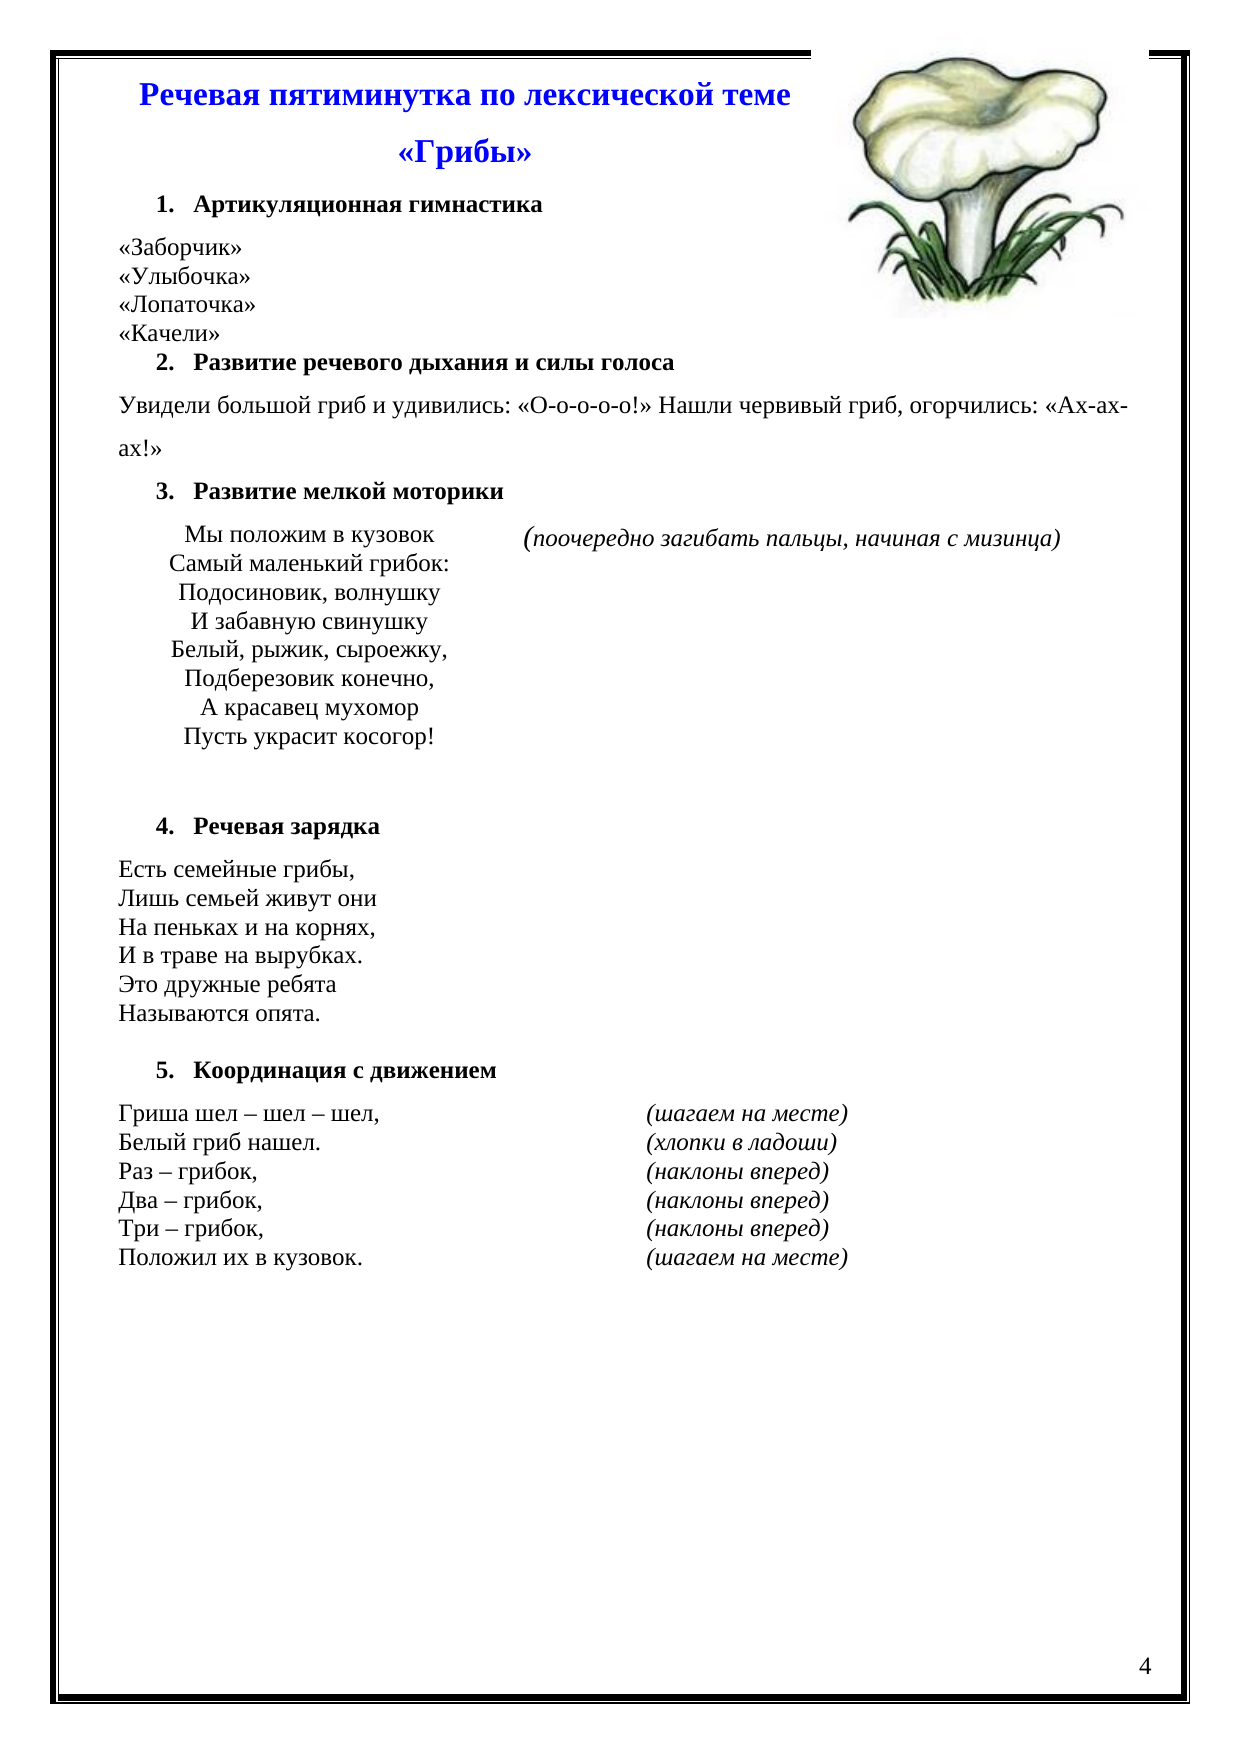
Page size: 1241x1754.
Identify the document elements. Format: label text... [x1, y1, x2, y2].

text «Заборчик» [118, 232, 811, 261]
list Развитие речевого дыхания и силы голоса [156, 347, 1152, 376]
text И в траве на вырубках. [118, 940, 1152, 969]
text Лишь семьей живут они [118, 883, 1152, 912]
text Это дружные ребята [118, 969, 1152, 998]
text Называются опята. [118, 998, 1152, 1027]
text На пеньках и на корнях, [118, 912, 1152, 940]
text Есть семейные грибы, [118, 854, 1152, 883]
list Координация с движением [156, 1055, 1152, 1084]
text «Улыбочка» [118, 261, 811, 289]
table_header Мы положим в кузовок Самый маленький грибок: Подосиновик, волнушку И забавную свинушку Белый, рыжик, сыроежку, Подберезовик конечно, А красавец мухомор Пусть украсит косогор! [107, 520, 512, 749]
table_header (поочередно загибать пальцы, начиная с мизинца) [512, 520, 1163, 749]
text «Лопаточка» [118, 289, 811, 318]
text Увидели большой гриб и удивились: «О-о-о-о-о!» Нашли червивый гриб, огорчились: «Ах-ах-ах!» [118, 390, 1152, 462]
table_header Гриша шел – шел – шел, Белый гриб нашел. Раз – грибок, Два – грибок, Три – грибок, Положил их в кузовок. [107, 1099, 635, 1271]
list Развитие мелкой моторики [156, 476, 1152, 505]
table_header (шагаем на месте) (хлопки в ладоши) (наклоны вперед) (наклоны вперед) (наклоны вперед) (шагаем на месте) [635, 1099, 1163, 1271]
text «Качели» [118, 318, 1152, 347]
list Артикуляционная гимнастика [156, 189, 811, 218]
picture [811, 36, 1149, 318]
list Речевая зарядка [156, 811, 1152, 840]
text Речевая пятиминутка по лексической теме «Грибы» [118, 74, 811, 170]
